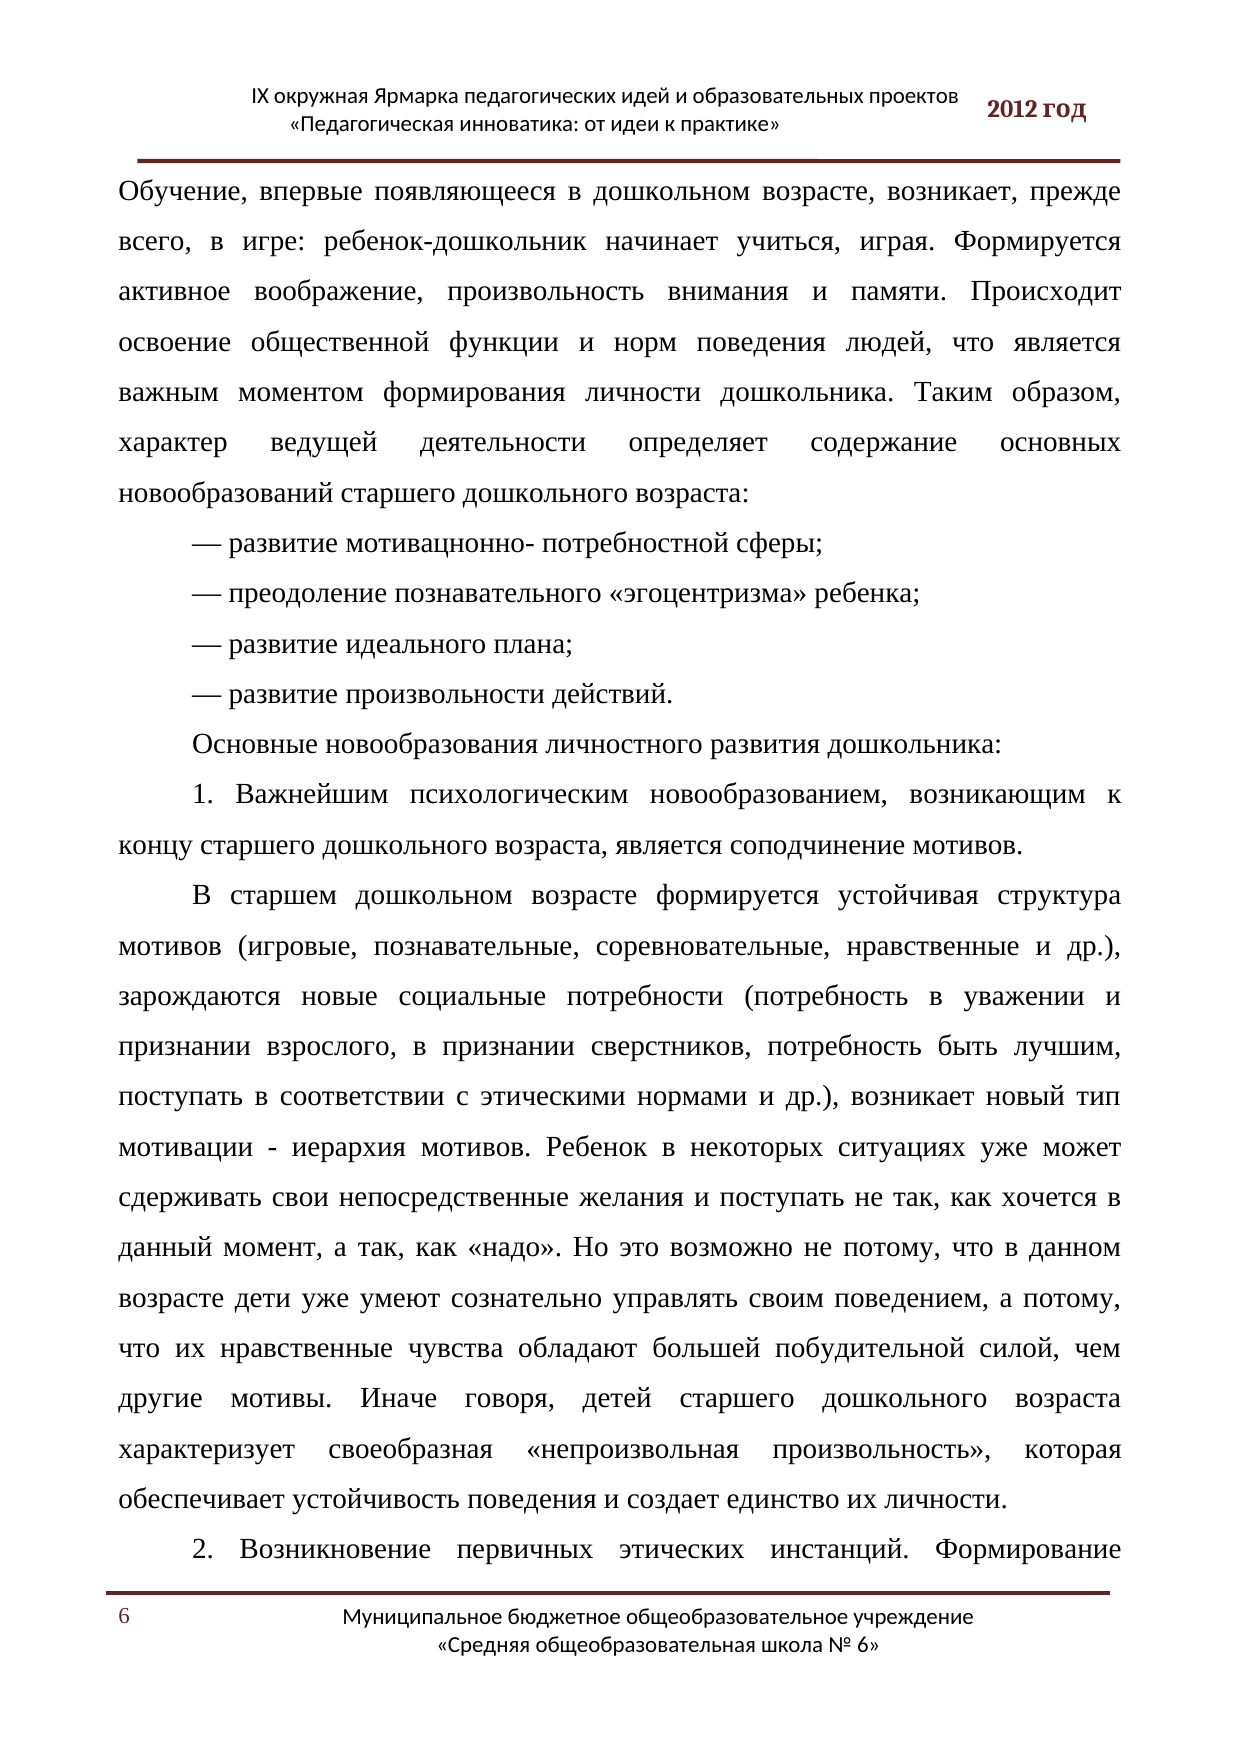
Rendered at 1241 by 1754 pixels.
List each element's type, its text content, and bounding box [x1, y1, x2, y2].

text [118, 1531, 1122, 1565]
text В старшем дошкольном возрасте формируется устойчивая структура мотивов (игровые, познавательные, соревновательные, нравственные и др.), зарождаются новые социальные потребности (потребность в уважении и признании взрослого, в признании сверстников, потребность быть лучшим, поступать в соответствии с этическими нормами и др.), возникает новый тип мотивации - иерархия мотивов. Ребенок в некоторых ситуациях уже может сдерживать свои непосредственные желания и поступать не так, как хочется в данный момент, а так, как «надо». Но это возможно не потому, что в данном возрасте дети уже умеют сознательно управлять своим поведением, а потому, что их нравственные чувства обладают большей побудительной силой, чем другие мотивы. Иначе говоря, детей старшего дошкольного возраста характеризует своеобразная «непроизвольная произвольность», которая обеспечивает устойчивость поведения и создает единство их личности. [118, 877, 1122, 1514]
text — преодоление познавательного «эгоцентризма» ребенка; [118, 575, 1122, 609]
text — развитие мотивацнонно- потребностной сферы; [118, 525, 1122, 559]
text — развитие идеального плана; [118, 626, 1122, 659]
text — развитие произвольности действий. [118, 676, 1122, 709]
text 1. Важнейшим психологическим новообразованием, возникающим к концу старшего дошкольного возраста, является соподчинение мотивов. [118, 777, 1122, 861]
text Основные новообразования личностного развития дошкольника: [118, 726, 1122, 760]
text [118, 173, 1122, 508]
